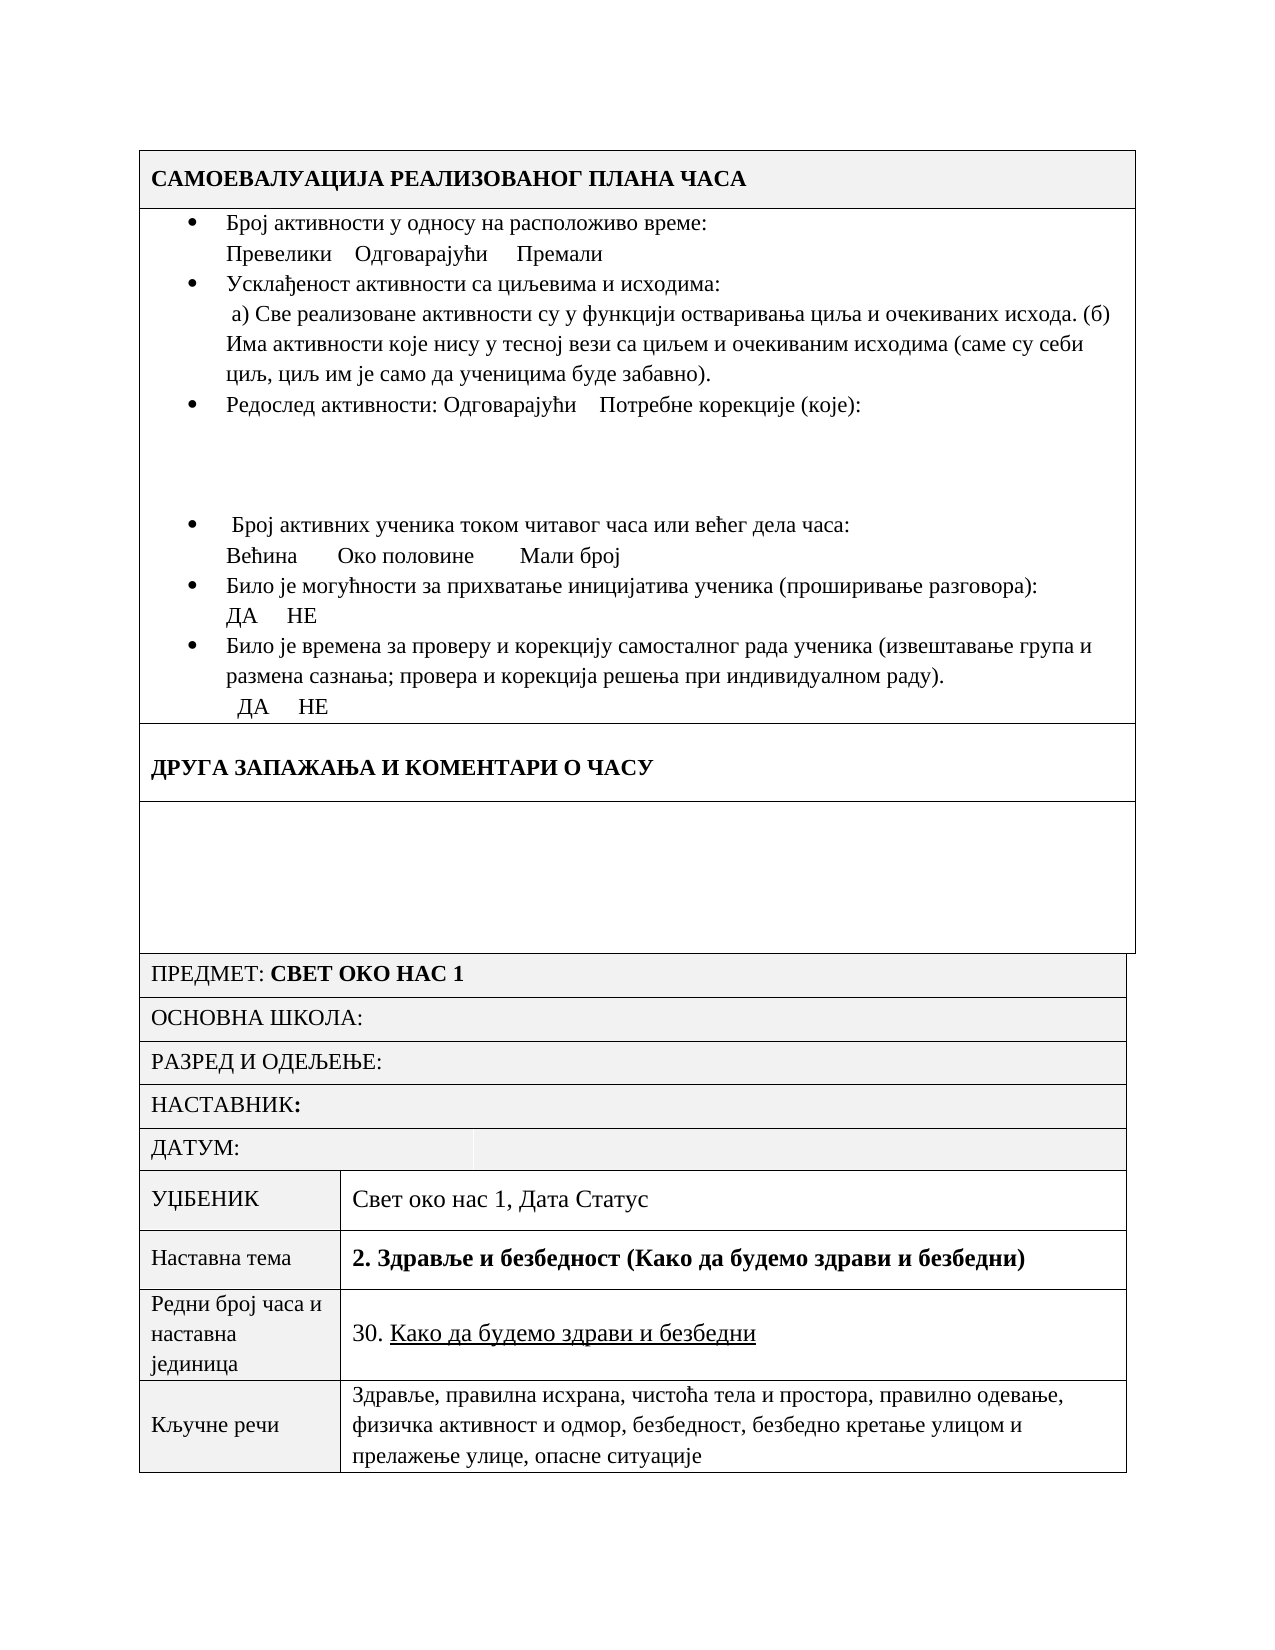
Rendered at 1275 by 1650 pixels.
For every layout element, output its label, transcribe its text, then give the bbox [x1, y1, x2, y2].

table_cell ОСНОВНА ШКОЛА: [140, 998, 1126, 1041]
table_cell Кључне речи [140, 1381, 340, 1472]
table_cell [140, 802, 1135, 953]
table_cell ДРУГА ЗАПАЖАЊА И КОМЕНТАРИ О ЧАСУ [140, 724, 1135, 801]
table_cell [474, 1129, 812, 1170]
table_cell Наставна тема [140, 1231, 340, 1288]
table_cell САМОЕВАЛУАЦИЈА РЕАЛИЗОВАНОГ ПЛАНА ЧАСА [140, 151, 1135, 208]
table_cell Здравље, правилна исхрана, чистоћа тела и простора, правилно одевање, физичка активност и одмор, безбедност, безбедно кретање улицом и прелажење улице, опасне ситуације [341, 1381, 1126, 1472]
table_cell НАСТАВНИК: [140, 1085, 1126, 1128]
table_cell Редни број часа и наставна јединица [140, 1290, 340, 1380]
table_cell [812, 1129, 1126, 1170]
table_cell РАЗРЕД И ОДЕЉЕЊЕ: [140, 1042, 1126, 1084]
table_cell Број активности у односу на расположиво време: Превелики Одговарајући Премали Усклађеност активности са циљевима и исходима: а) Све реализоване активности су у функцији остваривања циља и очекиваних исхода. (б) Има активности које нису у тесној вези са циљем и очекиваним исходима (саме су себи циљ, циљ им је само да ученицима буде забавно). Редослед активности: Одговарајући Потребне корекције (које): Број активних ученика током читавог часа или већег дела часа: Већина Око половине Мали број Било је могућности за прихватање иницијатива ученика (проширивање разговора): ДА НЕ Било је времена за проверу и корекцију самосталног рада ученика (извештавање група и размена сазнања; провера и корекција решења при индивидуалном раду). ДА НЕ [140, 209, 1135, 723]
table_cell ПРЕДМЕТ: СВЕТ ОКО НАС 1 [140, 954, 1126, 997]
table_cell 30. Како да будемо здрави и безбедни [341, 1290, 1126, 1380]
table_cell 2. Здравље и безбедност (Како да будемо здрави и безбедни) [341, 1231, 1126, 1288]
table_cell ДАТУМ: [140, 1129, 473, 1170]
table_cell УЏБЕНИК [140, 1171, 340, 1229]
table_cell Свет око нас 1, Дата Статус [341, 1171, 1126, 1229]
